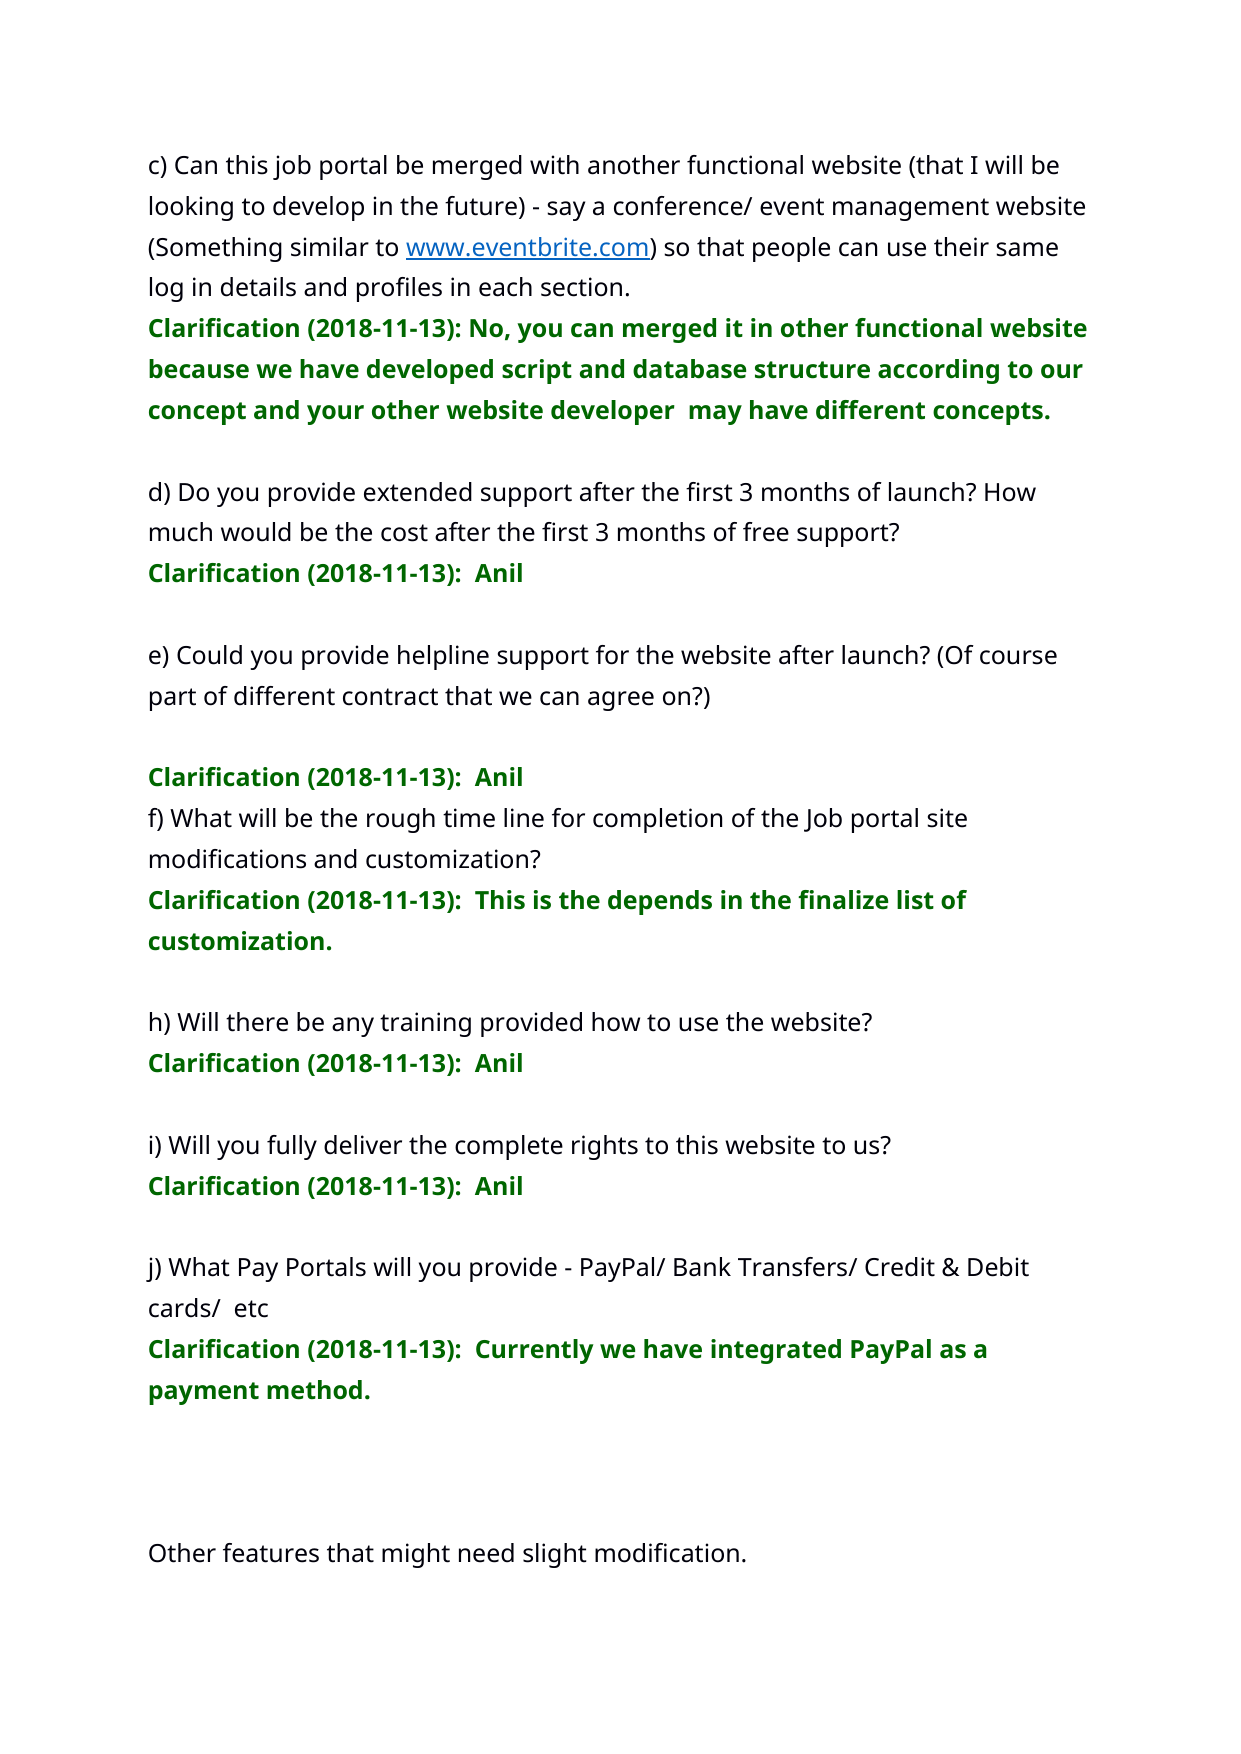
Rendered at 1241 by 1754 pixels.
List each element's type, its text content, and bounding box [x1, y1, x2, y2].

text j) What Pay Portals will you provide - PayPal/ Bank Transfers/ Credit & Debit cards/ etc [148, 1250, 1093, 1325]
text d) Do you provide extended support after the first 3 months of launch? How much would be the cost after the first 3 months of free support? Clarification (2018-11-13): Anil [148, 474, 1093, 590]
text h) Will there be any training provided how to use the website? Clarification (2018-11-13): Anil [148, 1005, 1093, 1080]
text i) Will you fully deliver the complete rights to this website to us? Clarification (2018-11-13): Anil [148, 1128, 1093, 1202]
text c) Can this job portal be merged with another functional website (that I will be looking to develop in the future) - say a conference/ event management website (Something similar to www.eventbrite.com) so that people can use their same log in details and profiles in each section. Clarification (2018-11-13): No, you can merged it in other functional website because we have developed script and database structure according to our concept and your other website developer may have different concepts. [148, 148, 1093, 427]
text Clarification (2018-11-13): Currently we have integrated PayPal as a payment method. [148, 1332, 1093, 1407]
text f) What will be the rough time line for completion of the Job portal site modifications and customization? Clarification (2018-11-13): This is the depends in the finalize list of customization. [148, 801, 1093, 957]
text Clarification (2018-11-13): Anil [148, 760, 1093, 794]
text e) Could you provide helpline support for the website after launch? (Of course part of different contract that we can agree on?) [148, 638, 1093, 712]
text Other features that might need slight modification. [148, 1536, 1093, 1570]
